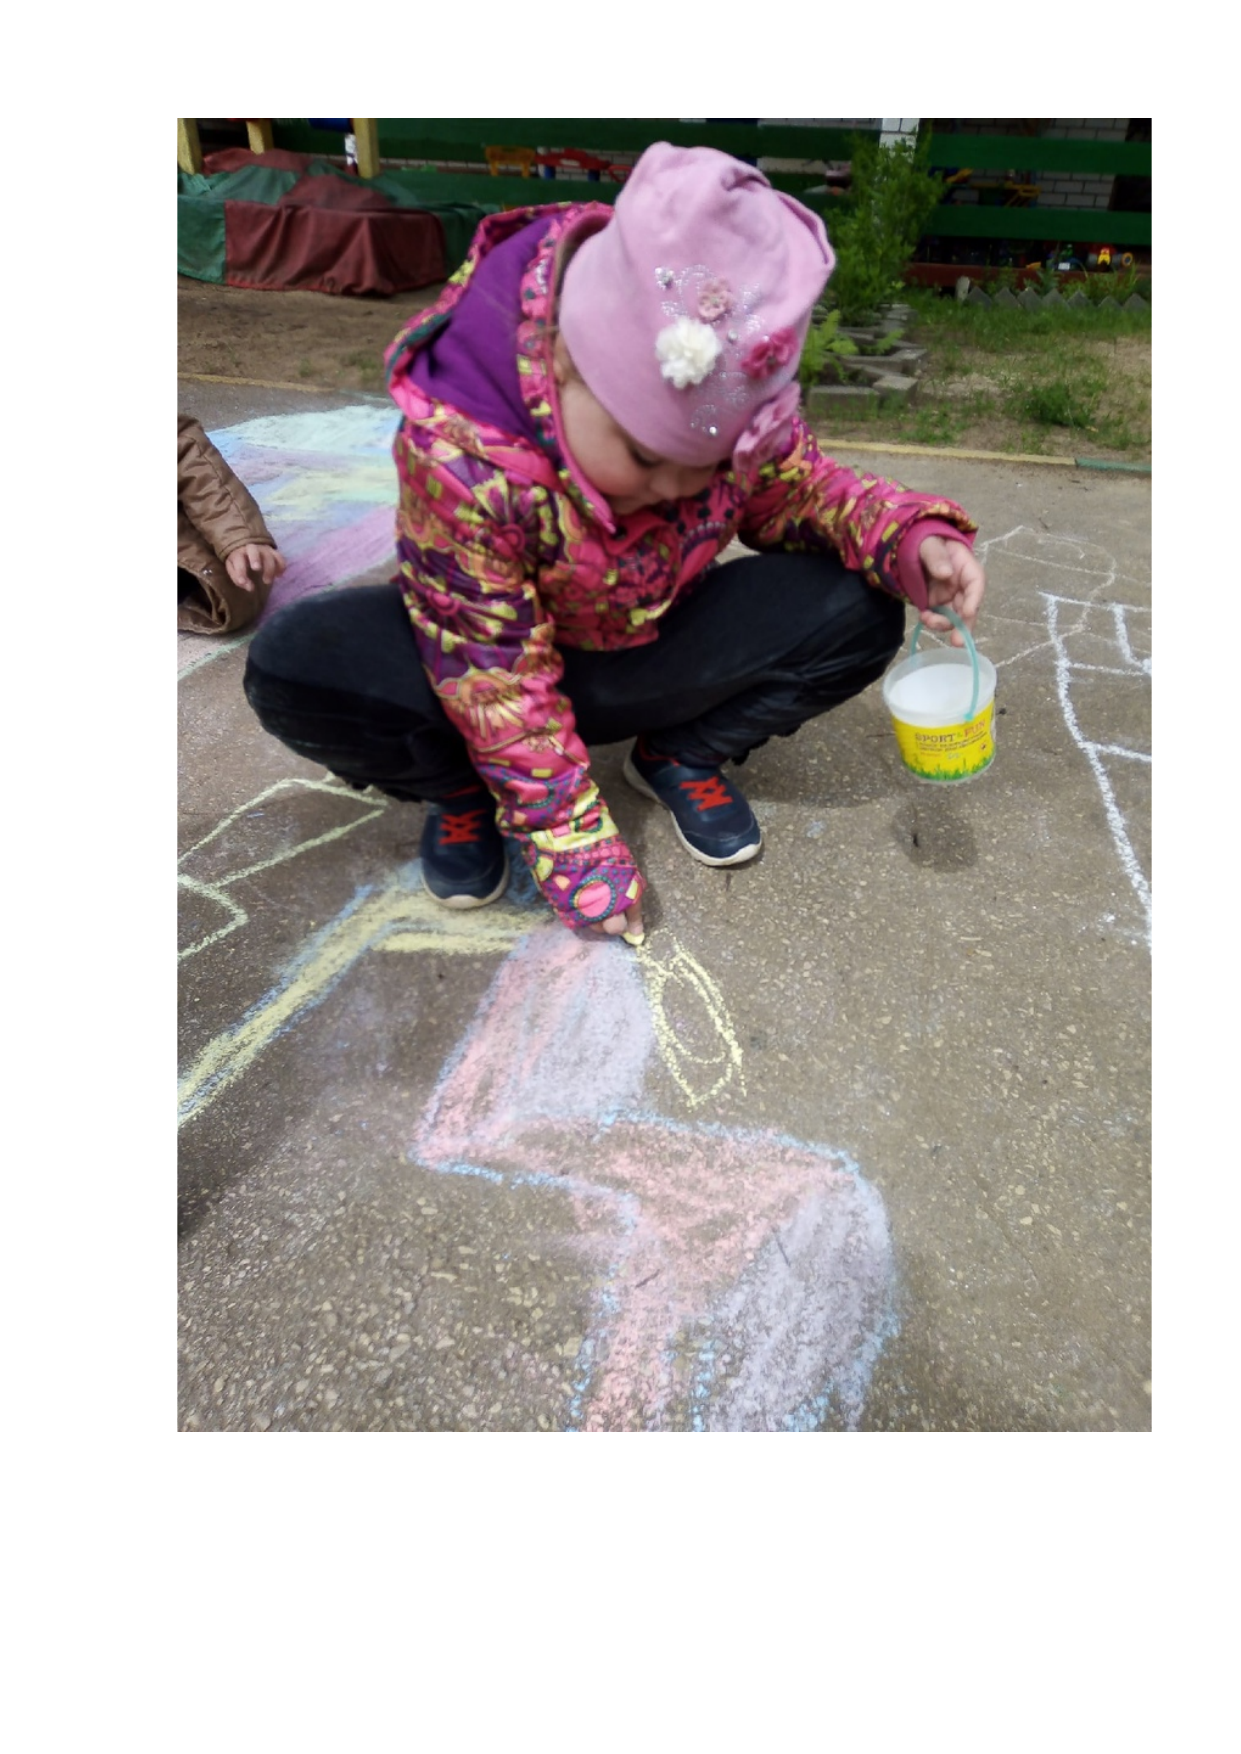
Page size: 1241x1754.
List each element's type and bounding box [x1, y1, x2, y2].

picture [177, 118, 1152, 1432]
